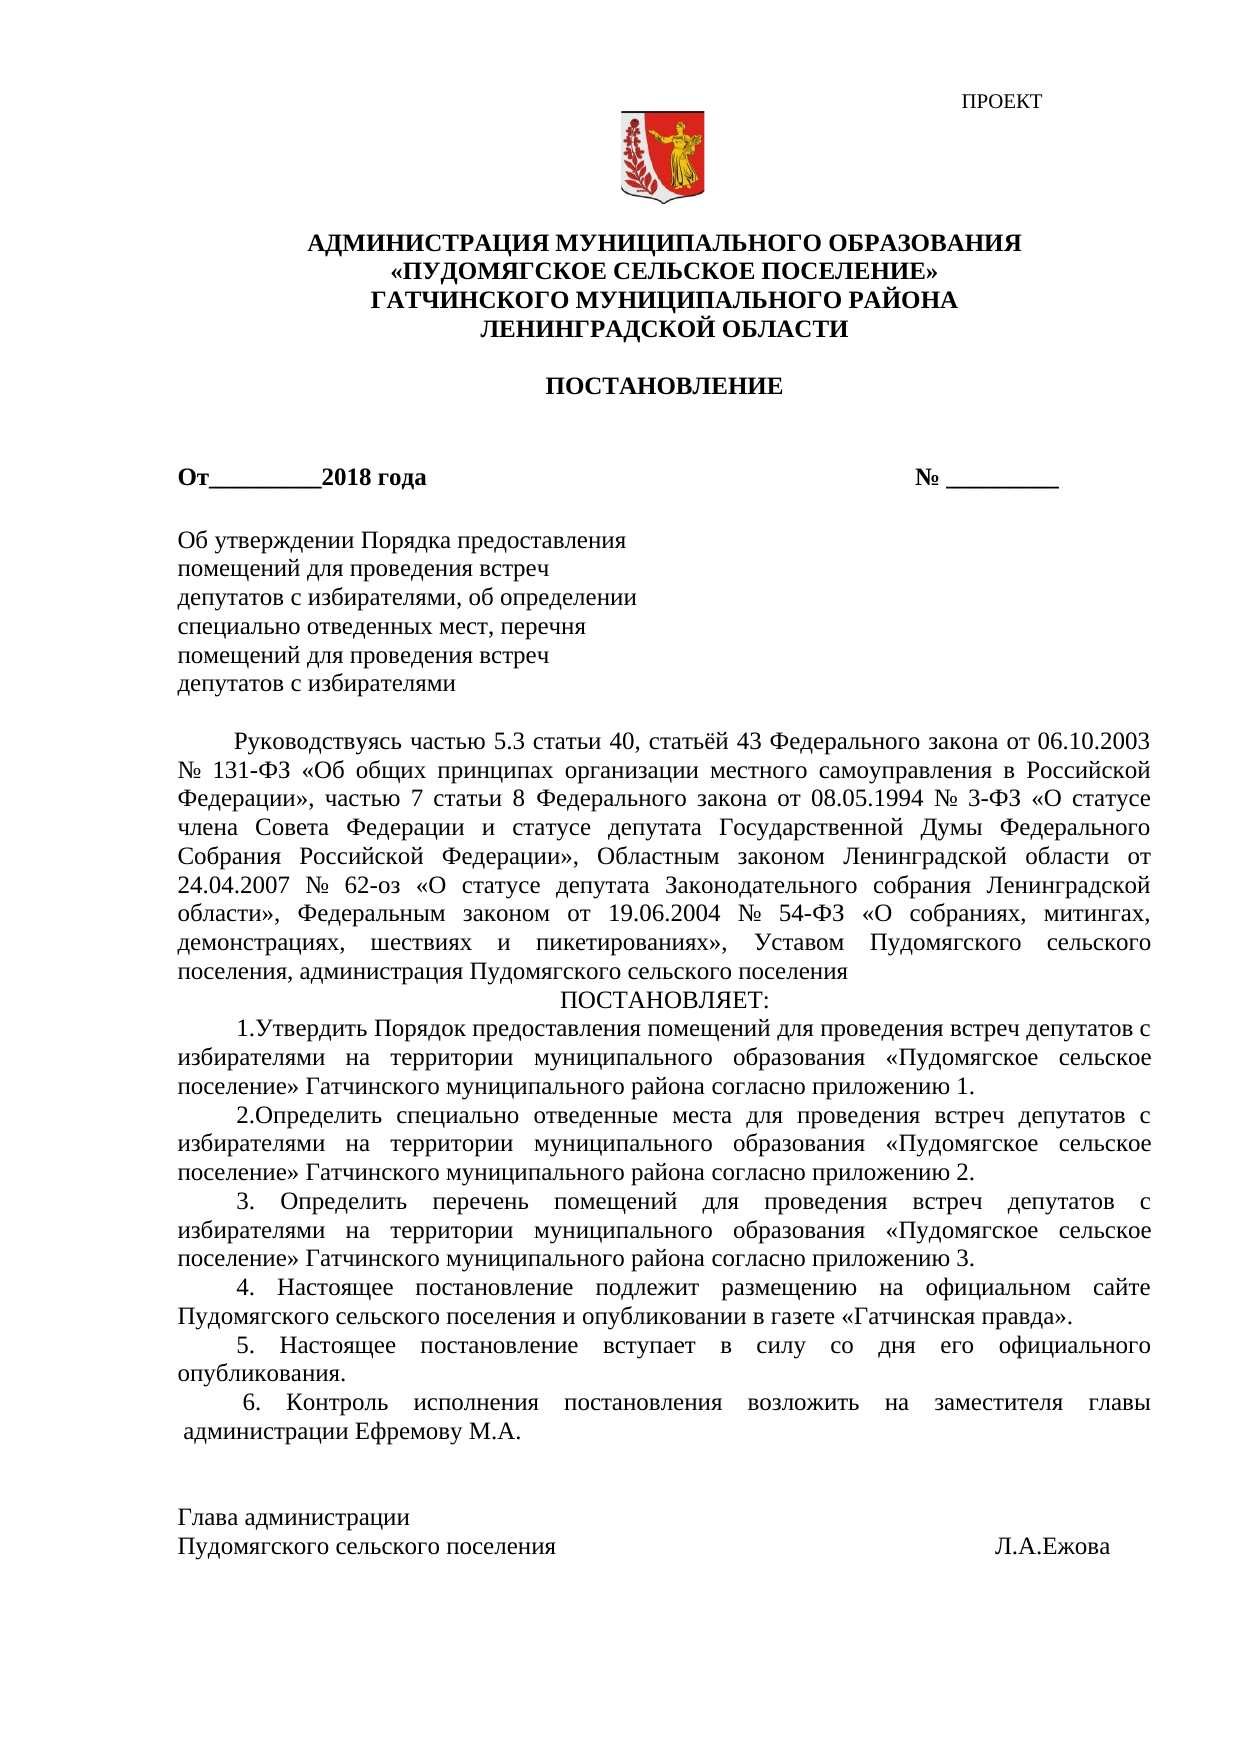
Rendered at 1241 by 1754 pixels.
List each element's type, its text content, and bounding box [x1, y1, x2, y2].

text Руководствуясь частью 5.3 статьи 40, статьёй 43 Федерального закона от 06.10.2003 № 131-ФЗ «Об общих принципах организации местного самоуправления в Российской Федерации», частью 7 статьи 8 Федерального закона от 08.05.1994 № 3-ФЗ «О статусе члена Совета Федерации и статусе депутата Государственной Думы Федерального Собрания Российской Федерации», Областным законом Ленинградской области от 24.04.2007 № 62-оз «О статусе депутата Законодательного собрания Ленинградской области», Федеральным законом от 19.06.2004 № 54-ФЗ «О собраниях, митингах, демонстрациях, шествиях и пикетированиях», Уставом Пудомягского сельского поселения, администрация Пудомягского сельского поселения [177, 726, 1152, 985]
text депутатов с избирателями, об определении [177, 582, 1152, 611]
text Пудомягского сельского поселения Л.А.Ежова [177, 1531, 1240, 1560]
text ПОСТАНОВЛЯЕТ: [177, 985, 1152, 1013]
text ПРОЕКТ [777, 89, 1152, 113]
text 4. Настоящее постановление подлежит размещению на официальном сайте Пудомягского сельского поселения и опубликовании в газете «Гатчинская правда». [177, 1272, 1152, 1330]
text помещений для проведения встреч [177, 553, 1152, 582]
text АДМИНИСТРАЦИЯ МУНИЦИПАЛЬНОГО ОБРАЗОВАНИЯ «ПУДОМЯГСКОЕ СЕЛЬСКОЕ ПОСЕЛЕНИЕ» [177, 228, 1152, 285]
text 5. Настоящее постановление вступает в силу со дня его официального опубликования. [177, 1330, 1152, 1387]
text депутатов с избирателями [177, 668, 1152, 697]
text 6. Контроль исполнения постановления возложить на заместителя главы администрации Ефремову М.А. [183, 1387, 1152, 1445]
text специально отведенных мест, перечня [177, 611, 1152, 640]
text помещений для проведения встреч [177, 640, 1152, 668]
text ГАТЧИНСКОГО МУНИЦИПАЛЬНОГО РАЙОНА ЛЕНИНГРАДСКОЙ ОБЛАСТИ [177, 285, 1152, 343]
text От_________2018 года № _________ [177, 462, 1152, 491]
text Об утверждении Порядка предоставления [177, 525, 1152, 553]
text 3. Определить перечень помещений для проведения встреч депутатов с избирателями на территории муниципального образования «Пудомягское сельское поселение» Гатчинского муниципального района согласно приложению 3. [177, 1186, 1152, 1272]
text Глава администрации [177, 1502, 1240, 1531]
text ПОСТАНОВЛЕНИЕ [177, 371, 1152, 400]
picture [619, 111, 704, 202]
text 1.Утвердить Порядок предоставления помещений для проведения встреч депутатов с избирателями на территории муниципального образования «Пудомягское сельское поселение» Гатчинского муниципального района согласно приложению 1. [177, 1013, 1152, 1100]
text 2.Определить специально отведенные места для проведения встреч депутатов с избирателями на территории муниципального образования «Пудомягское сельское поселение» Гатчинского муниципального района согласно приложению 2. [177, 1100, 1152, 1186]
